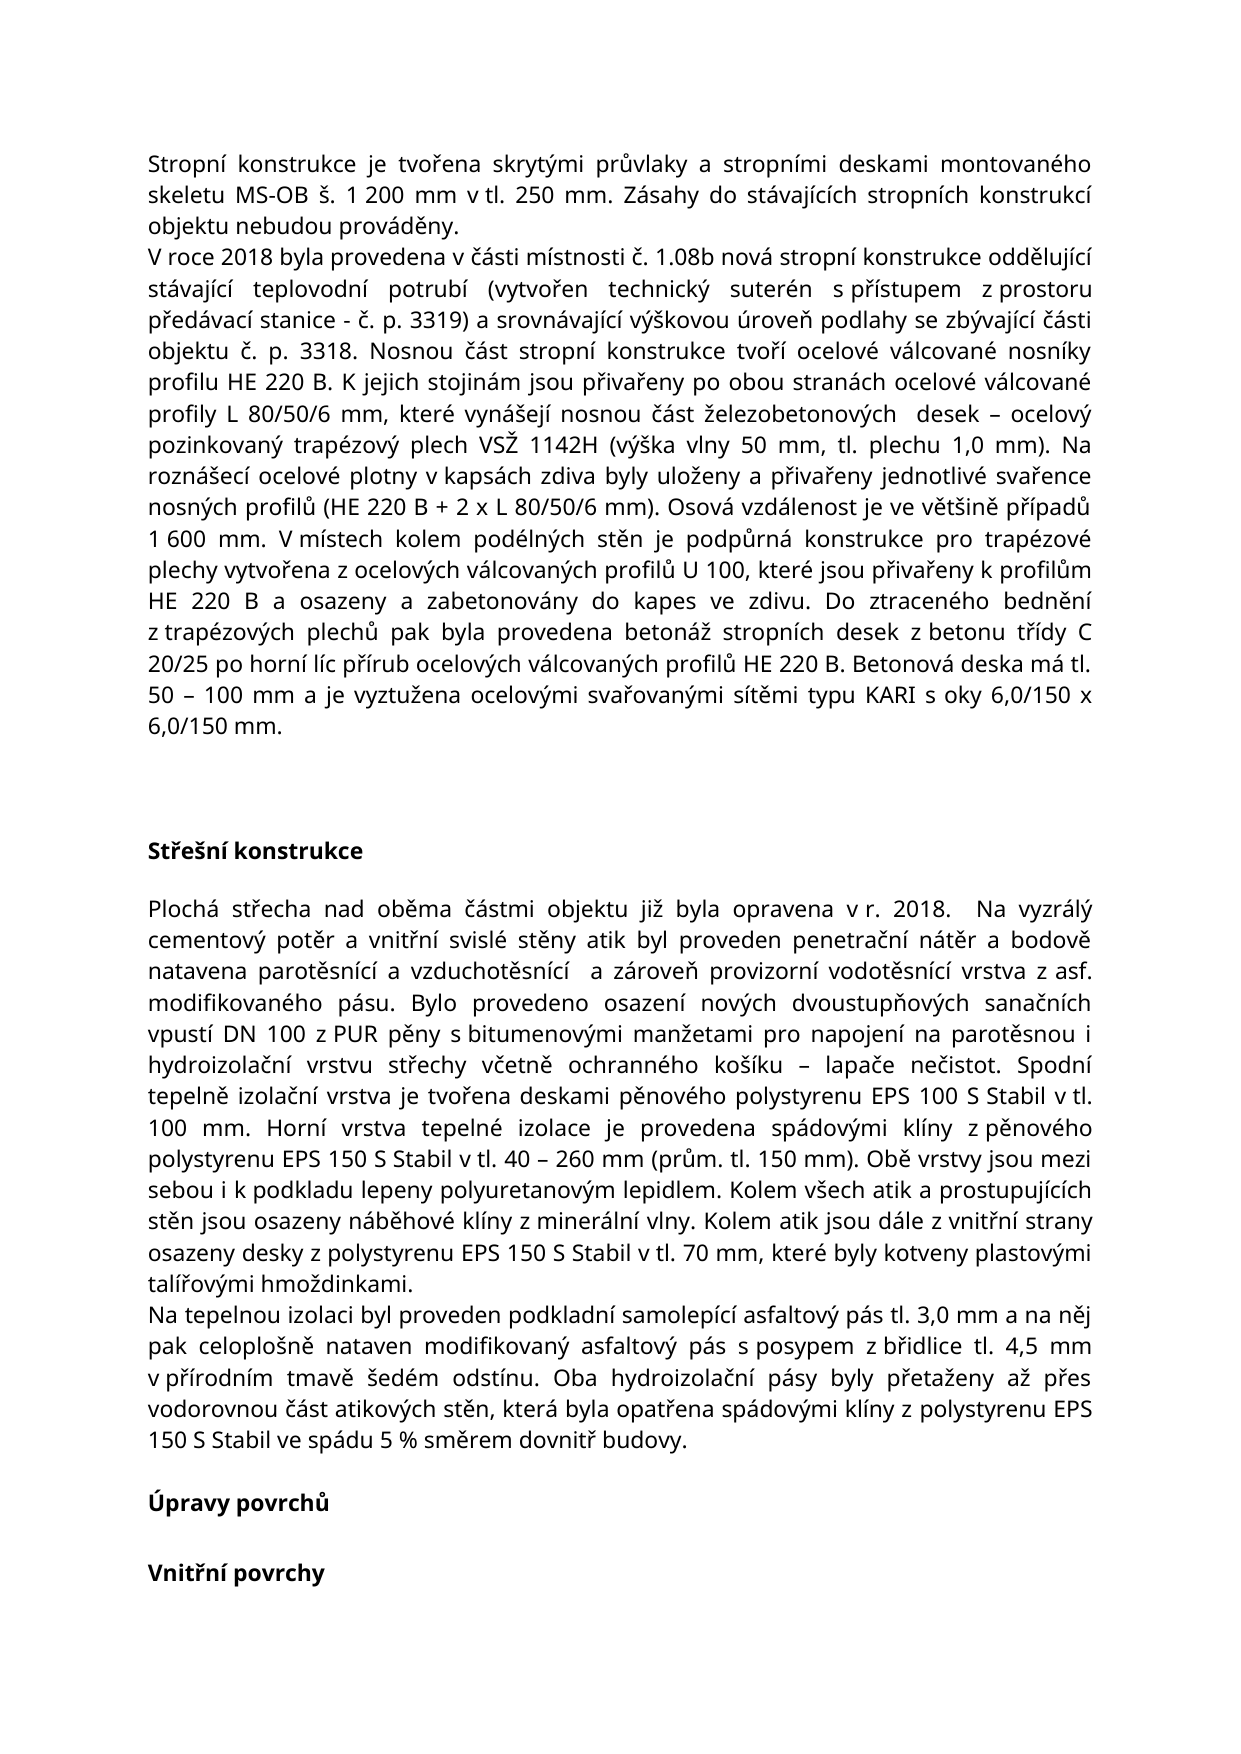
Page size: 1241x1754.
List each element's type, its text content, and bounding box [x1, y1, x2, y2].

text Stropní konstrukce je tvořena skrytými průvlaky a stropními deskami montovaného skeletu MS-OB š. 1 200 mm v tl. 250 mm. Zásahy do stávajících stropních konstrukcí objektu nebudou prováděny. [148, 148, 1093, 241]
text Střešní konstrukce [148, 835, 1093, 866]
text Úpravy povrchů [148, 1486, 1093, 1518]
text Na tepelnou izolaci byl proveden podkladní samolepící asfaltový pás tl. 3,0 mm a na něj pak celoplošně nataven modifikovaný asfaltový pás s posypem z břidlice tl. 4,5 mm v přírodním tmavě šedém odstínu. Oba hydroizolační pásy byly přetaženy až přes vodorovnou část atikových stěn, která byla opatřena spádovými klíny z polystyrenu EPS 150 S Stabil ve spádu 5 % směrem dovnitř budovy. [148, 1299, 1093, 1455]
text V roce 2018 byla provedena v části místnosti č. 1.08b nová stropní konstrukce oddělující stávající teplovodní potrubí (vytvořen technický suterén s přístupem z prostoru předávací stanice - č. p. 3319) a srovnávající výškovou úroveň podlahy se zbývající části objektu č. p. 3318. Nosnou část stropní konstrukce tvoří ocelové válcované nosníky profilu HE 220 B. K jejich stojinám jsou přivařeny po obou stranách ocelové válcované profily L 80/50/6 mm, které vynášejí nosnou část železobetonových desek – ocelový pozinkovaný trapézový plech VSŽ 1142H (výška vlny 50 mm, tl. plechu 1,0 mm). Na roznášecí ocelové plotny v kapsách zdiva byly uloženy a přivařeny jednotlivé svařence nosných profilů (HE 220 B + 2 x L 80/50/6 mm). Osová vzdálenost je ve většině případů 1 600 mm. V místech kolem podélných stěn je podpůrná konstrukce pro trapézové plechy vytvořena z ocelových válcovaných profilů U 100, které jsou přivařeny k profilům HE 220 B a osazeny a zabetonovány do kapes ve zdivu. Do ztraceného bednění z trapézových plechů pak byla provedena betonáž stropních desek z betonu třídy C 20/25 po horní líc přírub ocelových válcovaných profilů HE 220 B. Betonová deska má tl. 50 – 100 mm a je vyztužena ocelovými svařovanými sítěmi typu KARI s oky 6,0/150 x 6,0/150 mm. [148, 241, 1093, 741]
text Plochá střecha nad oběma částmi objektu již byla opravena v r. 2018. Na vyzrálý cementový potěr a vnitřní svislé stěny atik byl proveden penetrační nátěr a bodově natavena parotěsnící a vzduchotěsnící a zároveň provizorní vodotěsnící vrstva z asf. modifikovaného pásu. Bylo provedeno osazení nových dvoustupňových sanačních vpustí DN 100 z PUR pěny s bitumenovými manžetami pro napojení na parotěsnou i hydroizolační vrstvu střechy včetně ochranného košíku – lapače nečistot. Spodní tepelně izolační vrstva je tvořena deskami pěnového polystyrenu EPS 100 S Stabil v tl. 100 mm. Horní vrstva tepelné izolace je provedena spádovými klíny z pěnového polystyrenu EPS 150 S Stabil v tl. 40 – 260 mm (prům. tl. 150 mm). Obě vrstvy jsou mezi sebou i k podkladu lepeny polyuretanovým lepidlem. Kolem všech atik a prostupujících stěn jsou osazeny náběhové klíny z minerální vlny. Kolem atik jsou dále z vnitřní strany osazeny desky z polystyrenu EPS 150 S Stabil v tl. 70 mm, které byly kotveny plastovými talířovými hmoždinkami. [148, 893, 1093, 1299]
text Vnitřní povrchy [148, 1557, 1093, 1589]
